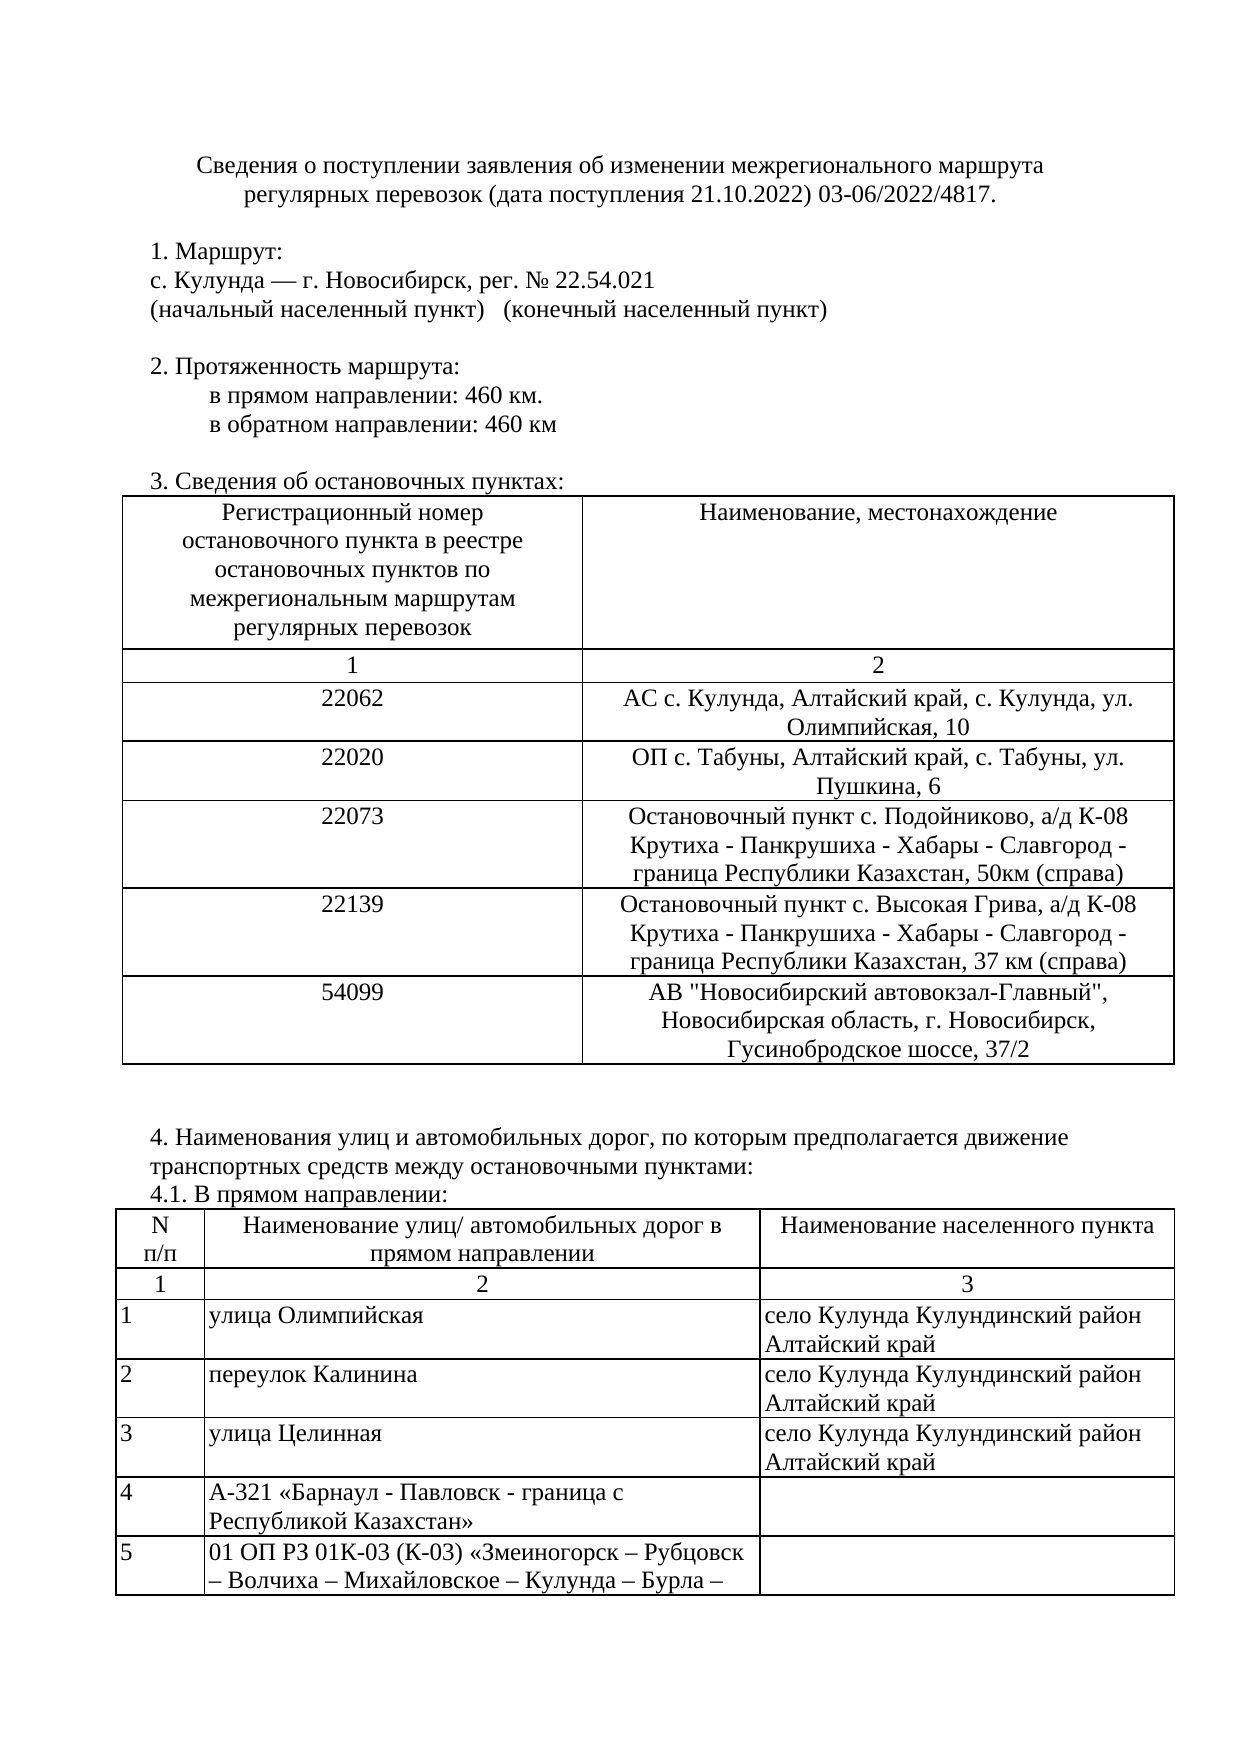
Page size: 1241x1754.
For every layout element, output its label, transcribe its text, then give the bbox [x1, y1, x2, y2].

table_header Наименование населенного пункта [761, 1210, 1174, 1267]
text 4. Наименования улиц и автомобильных дорог, по которым предполагается движение транспортных средств между остановочными пунктами: [150, 1122, 1090, 1179]
table_header Наименование улиц/ автомобильных дорог в прямом направлении [205, 1210, 759, 1267]
table_cell село Кулунда Кулундинский район Алтайский край [761, 1418, 1174, 1476]
text (начальный населенный пункт) (конечный населенный пункт) [150, 294, 1090, 322]
table_cell улица Олимпийская [205, 1300, 759, 1358]
table_cell АВ "Новосибирский автовокзал-Главный", Новосибирская область, г. Новосибирск, Гусинобродское шоссе, 37/2 [583, 977, 1173, 1063]
table_cell улица Целинная [205, 1418, 759, 1476]
table_cell Остановочный пункт с. Подойниково, а/д К-08 Крутиха - Панкрушиха - Хабары - Славгород - граница Республики Казахстан, 50км (справа) [583, 801, 1173, 887]
table_cell 54099 [123, 977, 582, 1063]
table_cell 4 [117, 1478, 204, 1535]
table_cell АС с. Кулунда, Алтайский край, с. Кулунда, ул. Олимпийская, 10 [583, 683, 1173, 740]
table_cell 1 [117, 1269, 204, 1299]
table_header Регистрационный номер остановочного пункта в реестре остановочных пунктов по межрегиональным маршрутам регулярных перевозок [123, 497, 582, 648]
table_cell 22139 [123, 889, 582, 975]
table_cell село Кулунда Кулундинский район Алтайский край [761, 1300, 1174, 1358]
text в прямом направлении: 460 км. [150, 380, 1090, 409]
table_cell [761, 1478, 1174, 1535]
table_header N п/п [117, 1210, 204, 1267]
table_cell А-321 «Барнаул - Павловск - граница с Республикой Казахстан» [205, 1478, 759, 1535]
table_cell 2 [205, 1269, 759, 1299]
table_cell село Кулунда Кулундинский район Алтайский край [761, 1360, 1174, 1417]
table_cell 1 [117, 1300, 204, 1358]
table_cell ОП с. Табуны, Алтайский край, с. Табуны, ул. Пушкина, 6 [583, 742, 1173, 799]
table_cell 2 [583, 650, 1173, 681]
table_cell 1 [123, 650, 582, 681]
table_cell 3 [761, 1269, 1174, 1299]
table_cell 22062 [123, 683, 582, 740]
table_cell 22020 [123, 742, 582, 799]
table_cell 5 [117, 1537, 204, 1594]
text 1. Маршрут: [150, 236, 1090, 265]
table_cell Остановочный пункт с. Высокая Грива, а/д К-08 Крутиха - Панкрушиха - Хабары - Славгород - граница Республики Казахстан, 37 км (справа) [583, 889, 1173, 975]
table_cell 2 [117, 1360, 204, 1417]
table_cell 22073 [123, 801, 582, 887]
table_cell 3 [117, 1418, 204, 1476]
table_header Наименование, местонахождение [583, 497, 1173, 648]
text 4.1. В прямом направлении: [150, 1179, 1090, 1208]
text в обратном направлении: 460 км [150, 409, 1090, 437]
table_cell переулок Калинина [205, 1360, 759, 1417]
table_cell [205, 1537, 759, 1594]
text 2. Протяженность маршрута: [150, 351, 1090, 380]
text 3. Сведения об остановочных пунктах: [150, 466, 1090, 495]
text с. Кулунда — г. Новосибирск, рег. № 22.54.021 [150, 265, 1090, 294]
table_cell [761, 1537, 1174, 1594]
text Сведения о поступлении заявления об изменении межрегионального маршрута регулярных перевозок (дата поступления 21.10.2022) 03-06/2022/4817. [150, 150, 1090, 207]
